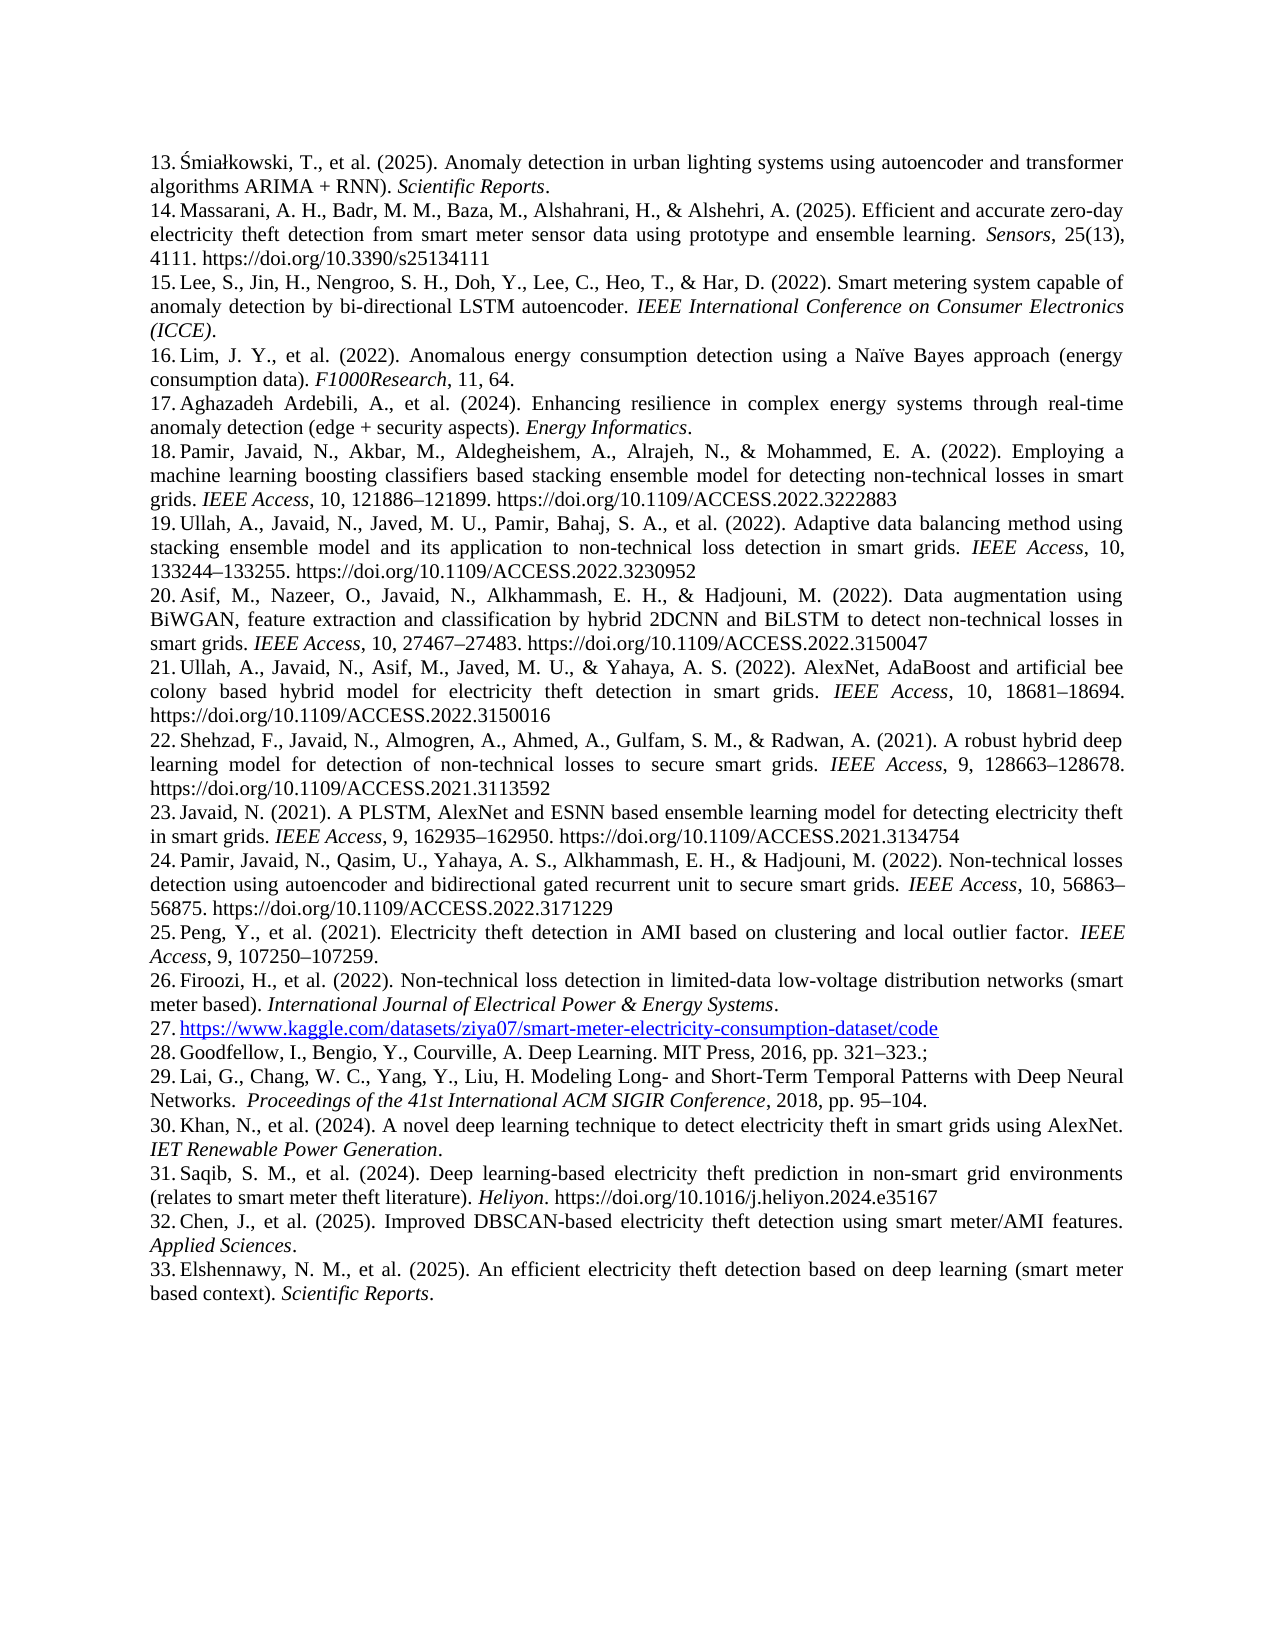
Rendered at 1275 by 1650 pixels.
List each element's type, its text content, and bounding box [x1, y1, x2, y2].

list Javaid, N. (2021). A PLSTM, AlexNet and ESNN based ensemble learning model for detecting electricity theft in smart grids. IEEE Access, 9, 162935–162950. https://doi.org/10.1109/ACCESS.2021.3134754 [150, 800, 1125, 848]
list Śmiałkowski, T., et al. (2025). Anomaly detection in urban lighting systems using autoencoder and transformer algorithms ARIMA + RNN). Scientific Reports. [150, 150, 1125, 198]
list Ullah, A., Javaid, N., Javed, M. U., Pamir, Bahaj, S. A., et al. (2022). Adaptive data balancing method using stacking ensemble model and its application to non-technical loss detection in smart grids. IEEE Access, 10, 133244–133255. https://doi.org/10.1109/ACCESS.2022.3230952 [150, 511, 1125, 583]
list Lee, S., Jin, H., Nengroo, S. H., Doh, Y., Lee, C., Heo, T., & Har, D. (2022). Smart metering system capable of anomaly detection by bi-directional LSTM autoencoder. IEEE International Conference on Consumer Electronics (ICCE). [150, 270, 1125, 342]
list Shehzad, F., Javaid, N., Almogren, A., Ahmed, A., Gulfam, S. M., & Radwan, A. (2021). A robust hybrid deep learning model for detection of non-technical losses to secure smart grids. IEEE Access, 9, 128663–128678. https://doi.org/10.1109/ACCESS.2021.3113592 [150, 727, 1125, 800]
list https://www.kaggle.com/datasets/ziya07/smart-meter-electricity-consumption-dataset/code [150, 1016, 1125, 1040]
list Saqib, S. M., et al. (2024). Deep learning-based electricity theft prediction in non-smart grid environments (relates to smart meter theft literature). Heliyon. https://doi.org/10.1016/j.heliyon.2024.e35167 [150, 1161, 1125, 1209]
list Chen, J., et al. (2025). Improved DBSCAN-based electricity theft detection using smart meter/AMI features. Applied Sciences. [150, 1209, 1125, 1257]
list Ullah, A., Javaid, N., Asif, M., Javed, M. U., & Yahaya, A. S. (2022). AlexNet, AdaBoost and artificial bee colony based hybrid model for electricity theft detection in smart grids. IEEE Access, 10, 18681–18694. https://doi.org/10.1109/ACCESS.2022.3150016 [150, 655, 1125, 727]
list Pamir, Javaid, N., Qasim, U., Yahaya, A. S., Alkhammash, E. H., & Hadjouni, M. (2022). Non-technical losses detection using autoencoder and bidirectional gated recurrent unit to secure smart grids. IEEE Access, 10, 56863–56875. https://doi.org/10.1109/ACCESS.2022.3171229 [150, 848, 1125, 920]
list Aghazadeh Ardebili, A., et al. (2024). Enhancing resilience in complex energy systems through real-time anomaly detection (edge + security aspects). Energy Informatics. [150, 391, 1125, 439]
list Firoozi, H., et al. (2022). Non-technical loss detection in limited-data low-voltage distribution networks (smart meter based). International Journal of Electrical Power & Energy Systems. [150, 968, 1125, 1016]
list Pamir, Javaid, N., Akbar, M., Aldegheishem, A., Alrajeh, N., & Mohammed, E. A. (2022). Employing a machine learning boosting classifiers based stacking ensemble model for detecting non-technical losses in smart grids. IEEE Access, 10, 121886–121899. https://doi.org/10.1109/ACCESS.2022.3222883 [150, 439, 1125, 511]
list Lai, G., Chang, W. C., Yang, Y., Liu, H. Modeling Long- and Short-Term Temporal Patterns with Deep Neural Networks. Proceedings of the 41st International ACM SIGIR Conference, 2018, pp. 95–104. [150, 1064, 1125, 1112]
list Goodfellow, I., Bengio, Y., Courville, A. Deep Learning. MIT Press, 2016, pp. 321–323.; [150, 1040, 1125, 1064]
list Khan, N., et al. (2024). A novel deep learning technique to detect electricity theft in smart grids using AlexNet. IET Renewable Power Generation. [150, 1112, 1125, 1161]
list Massarani, A. H., Badr, M. M., Baza, M., Alshahrani, H., & Alshehri, A. (2025). Efficient and accurate zero-day electricity theft detection from smart meter sensor data using prototype and ensemble learning. Sensors, 25(13), 4111. https://doi.org/10.3390/s25134111 [150, 198, 1125, 270]
list Elshennawy, N. M., et al. (2025). An efficient electricity theft detection based on deep learning (smart meter based context). Scientific Reports. [150, 1257, 1125, 1305]
list Lim, J. Y., et al. (2022). Anomalous energy consumption detection using a Naïve Bayes approach (energy consumption data). F1000Research, 11, 64. [150, 342, 1125, 391]
list Peng, Y., et al. (2021). Electricity theft detection in AMI based on clustering and local outlier factor. IEEE Access, 9, 107250–107259. [150, 920, 1125, 968]
list Asif, M., Nazeer, O., Javaid, N., Alkhammash, E. H., & Hadjouni, M. (2022). Data augmentation using BiWGAN, feature extraction and classification by hybrid 2DCNN and BiLSTM to detect non-technical losses in smart grids. IEEE Access, 10, 27467–27483. https://doi.org/10.1109/ACCESS.2022.3150047 [150, 583, 1125, 655]
